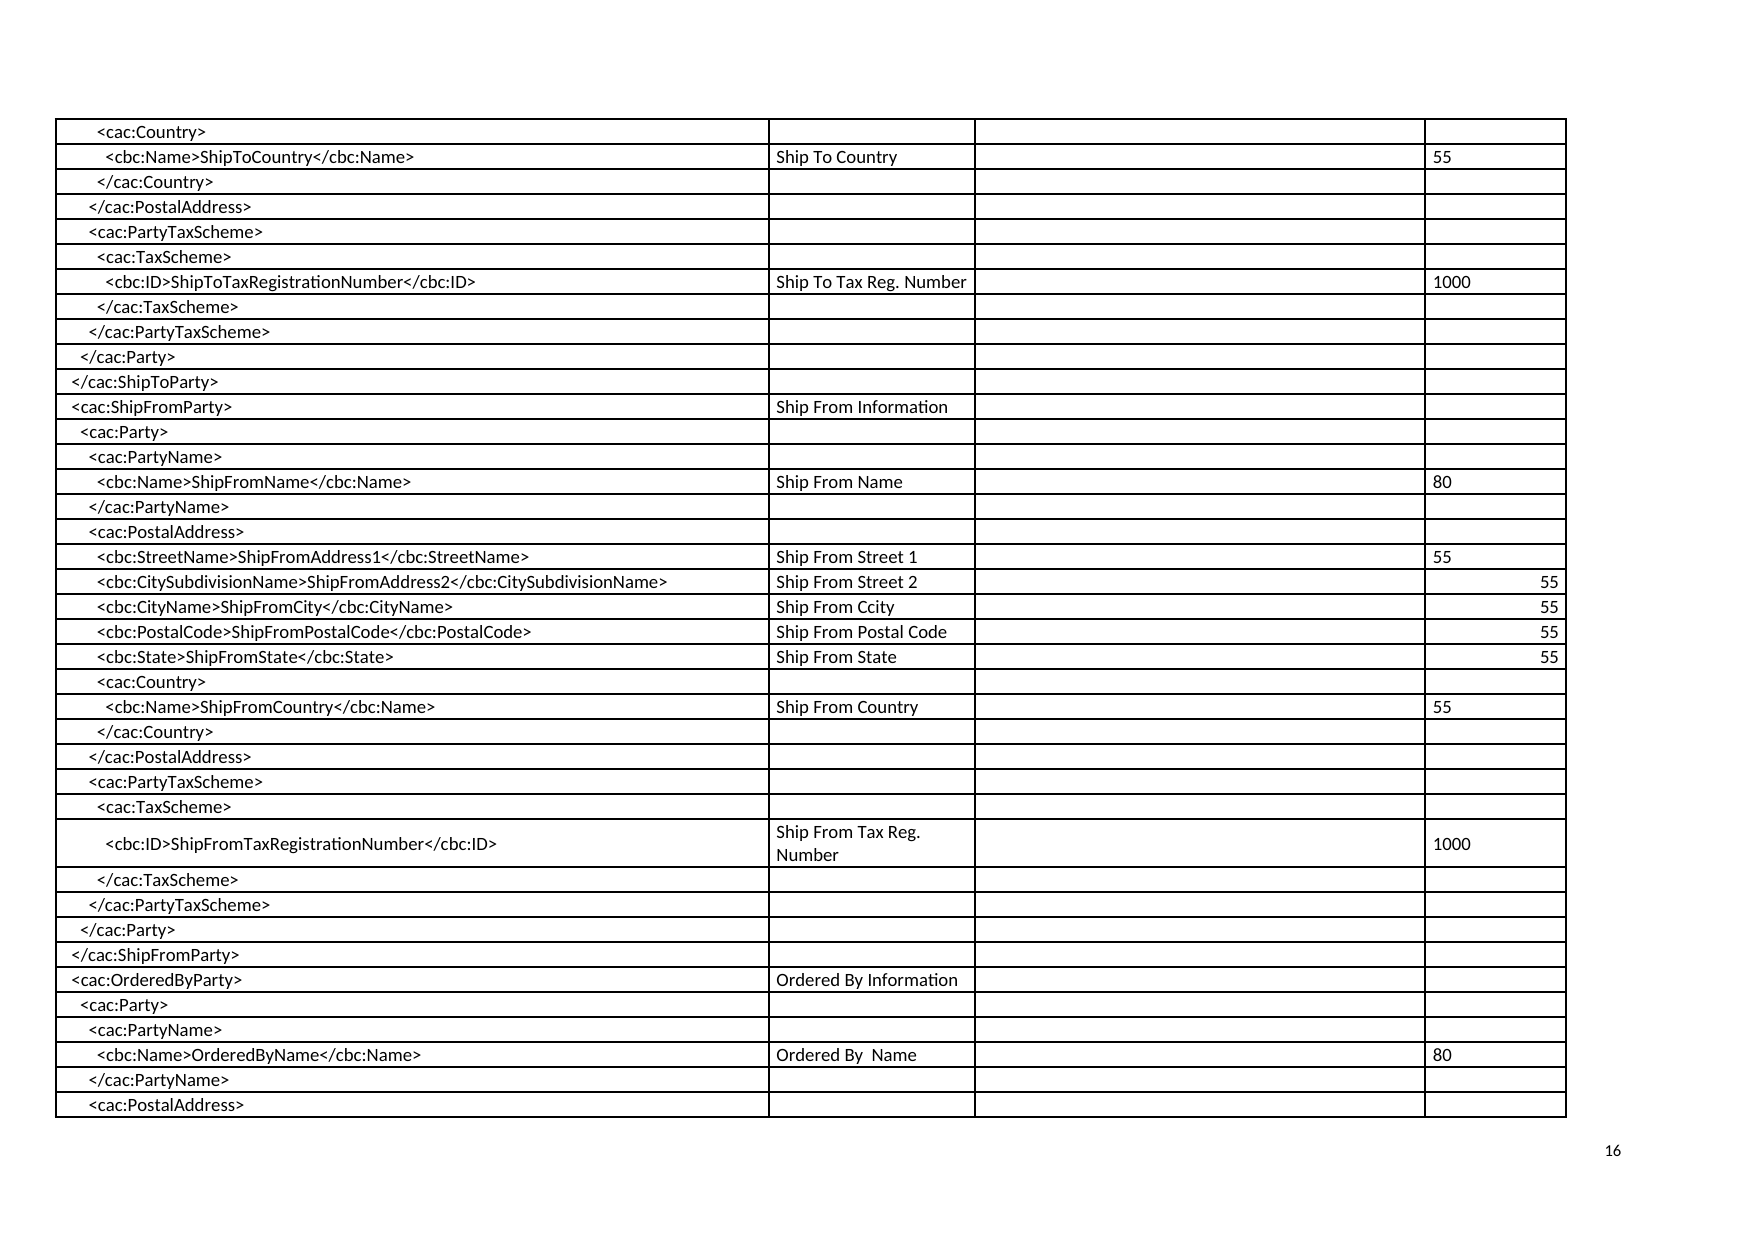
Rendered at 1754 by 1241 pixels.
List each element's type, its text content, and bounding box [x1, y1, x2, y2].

table_cell Ship From Street 1 [770, 545, 974, 568]
table_cell [770, 1093, 974, 1116]
table_cell <cbc:CityName>ShipFromCity</cbc:CityName> [57, 595, 768, 618]
table_cell [770, 120, 974, 143]
table_cell </cac:Party> [57, 345, 768, 368]
table_cell [770, 993, 974, 1016]
table_cell [770, 918, 974, 941]
table_cell 55 [1426, 570, 1565, 593]
table_cell [976, 745, 1424, 768]
table_cell <cac:OrderedByParty> [57, 968, 768, 991]
table_cell 55 [1426, 145, 1565, 168]
table_cell [976, 545, 1424, 568]
table_cell 55 [1426, 595, 1565, 618]
table_cell <cbc:Name>ShipFromCountry</cbc:Name> [57, 695, 768, 718]
table_cell [976, 270, 1424, 293]
table_cell Ship To Country [770, 145, 974, 168]
table_cell [1426, 495, 1565, 518]
table_cell [976, 495, 1424, 518]
table_cell [770, 745, 974, 768]
table_cell <cac:PartyName> [57, 1018, 768, 1041]
table_cell [1426, 670, 1565, 693]
table_cell [976, 620, 1424, 643]
table_cell [976, 918, 1424, 941]
table_cell <cbc:Name>ShipToCountry</cbc:Name> [57, 145, 768, 168]
table_cell [770, 1018, 974, 1041]
table_cell [976, 520, 1424, 543]
table_cell <cac:PostalAddress> [57, 1093, 768, 1116]
table_cell [770, 770, 974, 793]
table_cell [770, 170, 974, 193]
table_cell 55 [1426, 545, 1565, 568]
table_cell <cbc:CitySubdivisionName>ShipFromAddress2</cbc:CitySubdivisionName> [57, 570, 768, 593]
table_cell [976, 1068, 1424, 1091]
table_cell Ship From Name [770, 470, 974, 493]
table_cell [1426, 195, 1565, 218]
table_cell Ship From State [770, 645, 974, 668]
table_cell [770, 868, 974, 891]
table_cell </cac:PostalAddress> [57, 745, 768, 768]
table_cell [1426, 1018, 1565, 1041]
table_cell [1426, 918, 1565, 941]
table_cell [976, 695, 1424, 718]
table_cell [1426, 420, 1565, 443]
table_cell [1426, 720, 1565, 743]
table_cell [976, 868, 1424, 891]
table_cell <cbc:Name>OrderedByName</cbc:Name> [57, 1043, 768, 1066]
table_cell <cac:PartyTaxScheme> [57, 770, 768, 793]
table_cell [976, 943, 1424, 966]
table_cell [1426, 395, 1565, 418]
table_cell [976, 120, 1424, 143]
table_cell [1426, 295, 1565, 318]
table_cell 80 [1426, 1043, 1565, 1066]
table_cell </cac:PartyTaxScheme> [57, 320, 768, 343]
table_cell <cbc:PostalCode>ShipFromPostalCode</cbc:PostalCode> [57, 620, 768, 643]
table_cell [1426, 1068, 1565, 1091]
table_cell [770, 445, 974, 468]
table_cell [770, 720, 974, 743]
table_cell 55 [1426, 620, 1565, 643]
table_cell 80 [1426, 470, 1565, 493]
table_cell </cac:TaxScheme> [57, 868, 768, 891]
table_cell [1426, 520, 1565, 543]
table_cell </cac:TaxScheme> [57, 295, 768, 318]
table_cell [976, 820, 1424, 866]
table_cell <cac:PartyTaxScheme> [57, 220, 768, 243]
table_cell <cbc:State>ShipFromState</cbc:State> [57, 645, 768, 668]
table_cell [1426, 445, 1565, 468]
table_cell <cac:Party> [57, 993, 768, 1016]
table_cell [976, 445, 1424, 468]
table_cell [770, 295, 974, 318]
table_cell [976, 295, 1424, 318]
table_cell [770, 370, 974, 393]
table_cell [770, 345, 974, 368]
table_cell Ship From Street 2 [770, 570, 974, 593]
table_cell [976, 570, 1424, 593]
table_cell [1426, 770, 1565, 793]
table_cell [1426, 893, 1565, 916]
table_cell [976, 395, 1424, 418]
table_cell [1426, 170, 1565, 193]
table_cell [1426, 345, 1565, 368]
table_cell <cbc:ID>ShipFromTaxRegistrationNumber</cbc:ID> [57, 820, 768, 866]
table_cell </cac:ShipToParty> [57, 370, 768, 393]
table_cell </cac:PartyName> [57, 1068, 768, 1091]
table_cell [1426, 968, 1565, 991]
table_cell [976, 345, 1424, 368]
table_cell [1426, 1093, 1565, 1116]
table_cell [1426, 745, 1565, 768]
table_cell <cac:TaxScheme> [57, 795, 768, 818]
table_cell [976, 1018, 1424, 1041]
table_cell [1426, 120, 1565, 143]
table_cell </cac:Country> [57, 170, 768, 193]
table_cell [1426, 993, 1565, 1016]
table_cell [770, 795, 974, 818]
table_cell </cac:ShipFromParty> [57, 943, 768, 966]
table_cell <cbc:StreetName>ShipFromAddress1</cbc:StreetName> [57, 545, 768, 568]
table_cell [770, 943, 974, 966]
table_cell <cac:Country> [57, 120, 768, 143]
table_cell </cac:PartyTaxScheme> [57, 893, 768, 916]
table_cell Ordered By Name [770, 1043, 974, 1066]
table_cell [770, 495, 974, 518]
table_cell [770, 195, 974, 218]
table_cell [1426, 245, 1565, 268]
table_cell </cac:Party> [57, 918, 768, 941]
table_cell [976, 320, 1424, 343]
table_cell Ship From Information [770, 395, 974, 418]
table_cell [976, 220, 1424, 243]
table_cell [770, 245, 974, 268]
table_cell [976, 420, 1424, 443]
table_cell Ship To Tax Reg. Number [770, 270, 974, 293]
table_cell <cac:PartyName> [57, 445, 768, 468]
table_cell </cac:PartyName> [57, 495, 768, 518]
table_cell Ship From Tax Reg. Number [770, 820, 974, 866]
table_cell [1426, 220, 1565, 243]
table_cell [976, 770, 1424, 793]
table_cell 55 [1426, 645, 1565, 668]
table_cell [770, 220, 974, 243]
table_cell <cac:ShipFromParty> [57, 395, 768, 418]
table_cell </cac:Country> [57, 720, 768, 743]
table_cell [976, 1043, 1424, 1066]
table_cell [1426, 868, 1565, 891]
table_cell [976, 470, 1424, 493]
table_cell [976, 145, 1424, 168]
table_cell [1426, 943, 1565, 966]
table_cell [976, 195, 1424, 218]
table_cell [976, 893, 1424, 916]
table_cell Ship From Ccity [770, 595, 974, 618]
table_cell <cac:Country> [57, 670, 768, 693]
table_cell Ship From Country [770, 695, 974, 718]
table_cell [976, 968, 1424, 991]
table_cell [770, 670, 974, 693]
table_cell [976, 795, 1424, 818]
table_cell [1426, 370, 1565, 393]
table_cell <cbc:ID>ShipToTaxRegistrationNumber</cbc:ID> [57, 270, 768, 293]
table_cell [770, 1068, 974, 1091]
table_cell [976, 720, 1424, 743]
table_cell <cac:TaxScheme> [57, 245, 768, 268]
table_cell [976, 993, 1424, 1016]
table_cell Ordered By Information [770, 968, 974, 991]
table_cell <cac:PostalAddress> [57, 520, 768, 543]
table_cell 1000 [1426, 270, 1565, 293]
table_cell [976, 645, 1424, 668]
table_cell [976, 170, 1424, 193]
table_cell 55 [1426, 695, 1565, 718]
table_cell [770, 320, 974, 343]
table_cell [976, 370, 1424, 393]
table_cell [976, 245, 1424, 268]
table_cell [976, 1093, 1424, 1116]
table_cell [770, 420, 974, 443]
table_cell [976, 670, 1424, 693]
table_cell [770, 520, 974, 543]
table_cell 1000 [1426, 820, 1565, 866]
table_cell [1426, 320, 1565, 343]
table_cell <cac:Party> [57, 420, 768, 443]
table_cell <cbc:Name>ShipFromName</cbc:Name> [57, 470, 768, 493]
table_cell [770, 893, 974, 916]
table_cell [1426, 795, 1565, 818]
table_cell Ship From Postal Code [770, 620, 974, 643]
table_cell </cac:PostalAddress> [57, 195, 768, 218]
table_cell [976, 595, 1424, 618]
